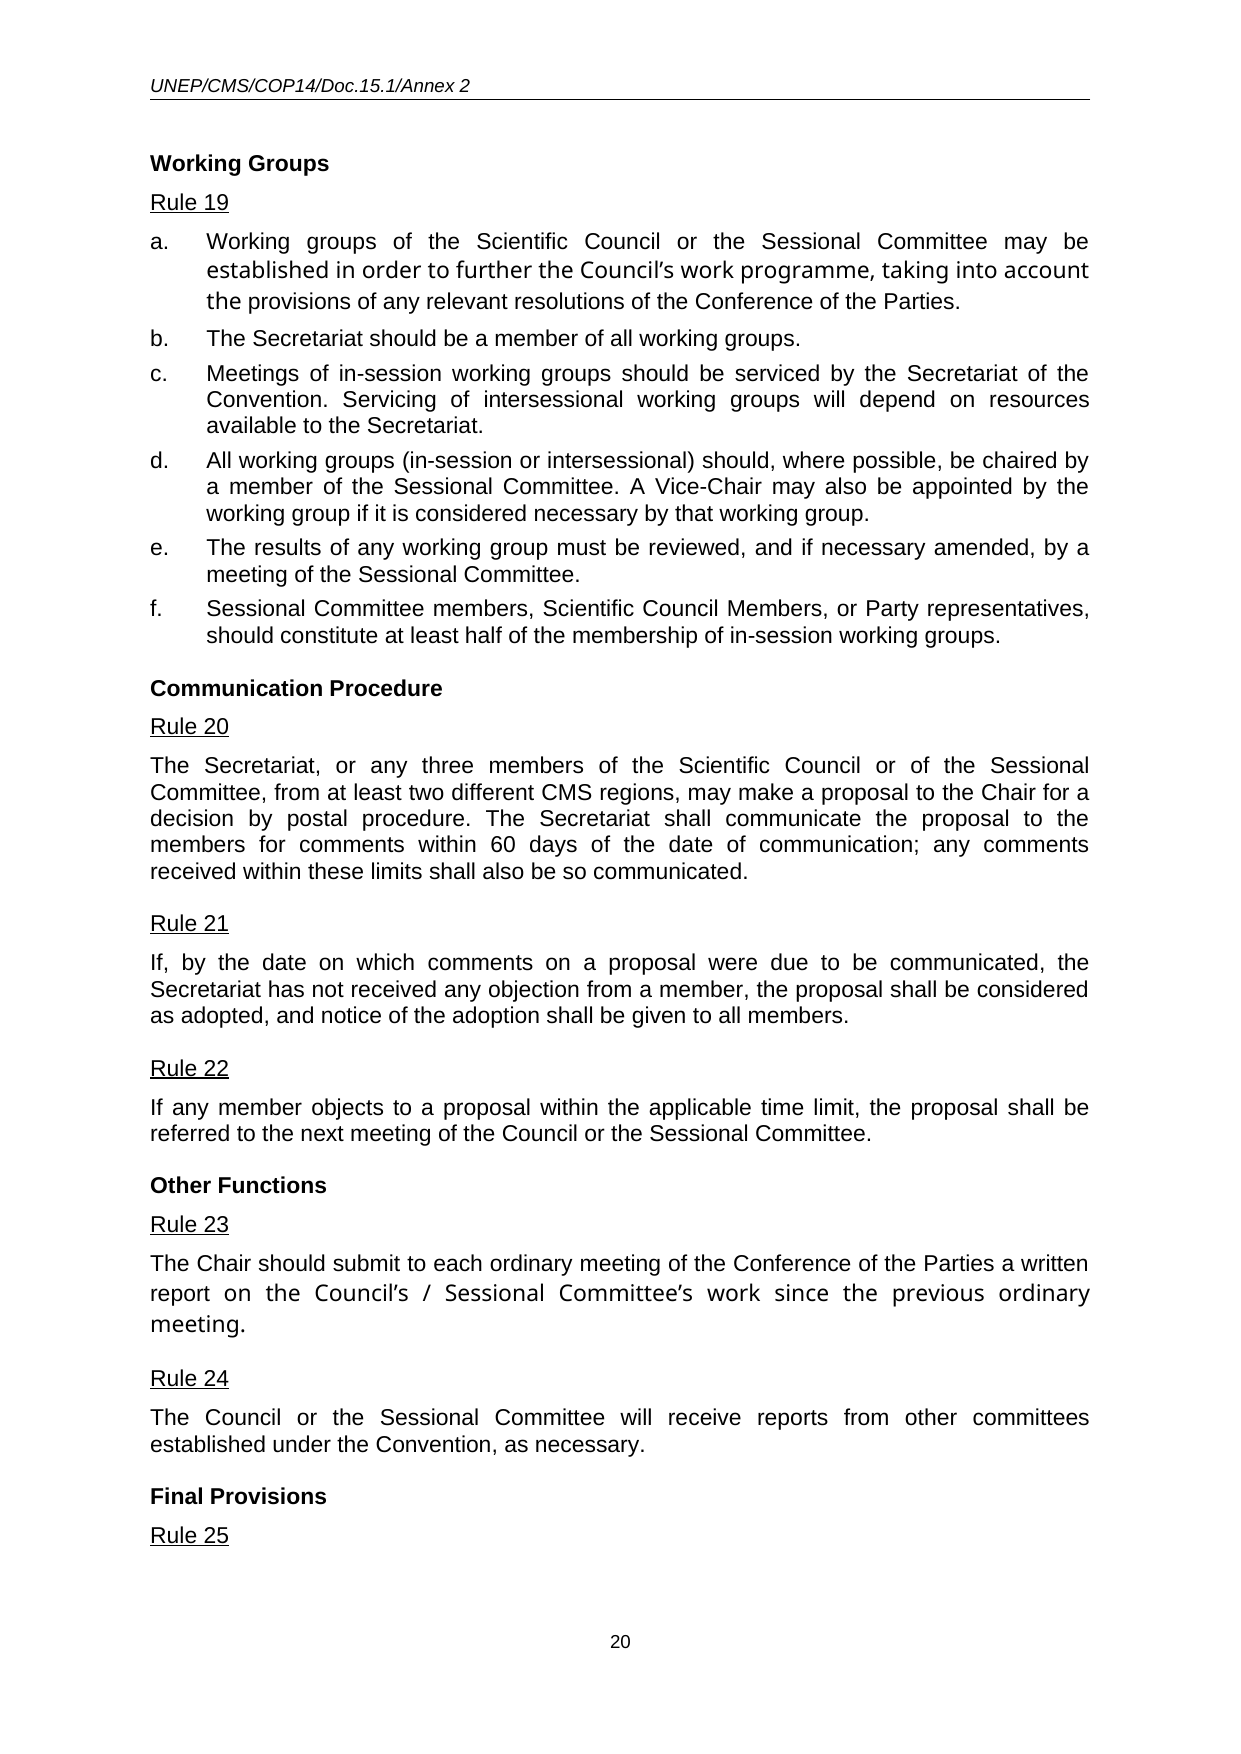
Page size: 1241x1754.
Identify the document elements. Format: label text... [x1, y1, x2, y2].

list Sessional Committee members, Scientific Council Members, or Party representatives, should constitute at least half of the membership of in-session working groups. [150, 595, 1090, 648]
text The Secretariat, or any three members of the Scientific Council or of the Sessional Committee, from at least two different CMS regions, may make a proposal to the Chair for a decision by postal procedure. The Secretariat shall communicate the proposal to the members for comments within 60 days of the date of communication; any comments received within these limits shall also be so communicated. [150, 752, 1090, 884]
list Meetings of in-session working groups should be serviced by the Secretariat of the Convention. Servicing of intersessional working groups will depend on resources available to the Secretariat. [150, 359, 1090, 439]
text The Chair should submit to each ordinary meeting of the Conference of the Parties a written report on the Council’s / Sessional Committee’s work since the previous ordinary meeting. [150, 1250, 1090, 1339]
text Rule 22 [150, 1054, 1090, 1081]
text Other Functions [150, 1172, 1090, 1199]
text Working Groups [150, 150, 1090, 176]
list Working groups of the Scientific Council or the Sessional Committee may be established in order to further the Council’s work programme, taking into account the provisions of any relevant resolutions of the Conference of the Parties. [150, 228, 1090, 317]
list The Secretariat should be a member of all working groups. [150, 325, 1090, 351]
list All working groups (in-session or intersessional) should, where possible, be chaired by a member of the Sessional Committee. A Vice-Chair may also be appointed by the working group if it is considered necessary by that working group. [150, 447, 1090, 526]
text Rule 19 [150, 189, 1090, 215]
text If, by the date on which comments on a proposal were due to be communicated, the Secretariat has not received any objection from a member, the proposal shall be considered as adopted, and notice of the adoption shall be given to all members. [150, 949, 1090, 1028]
text Rule 25 [150, 1522, 1090, 1548]
text Communication Procedure [150, 674, 1090, 701]
text Rule 24 [150, 1365, 1090, 1392]
text If any member objects to a proposal within the applicable time limit, the proposal shall be referred to the next meeting of the Council or the Sessional Committee. [150, 1093, 1090, 1146]
text Rule 21 [150, 910, 1090, 937]
text Rule 23 [150, 1211, 1090, 1238]
text The Council or the Sessional Committee will receive reports from other committees established under the Convention, as necessary. [150, 1404, 1090, 1457]
text Rule 20 [150, 713, 1090, 740]
list The results of any working group must be reviewed, and if necessary amended, by a meeting of the Sessional Committee. [150, 534, 1090, 587]
text Final Provisions [150, 1483, 1090, 1510]
